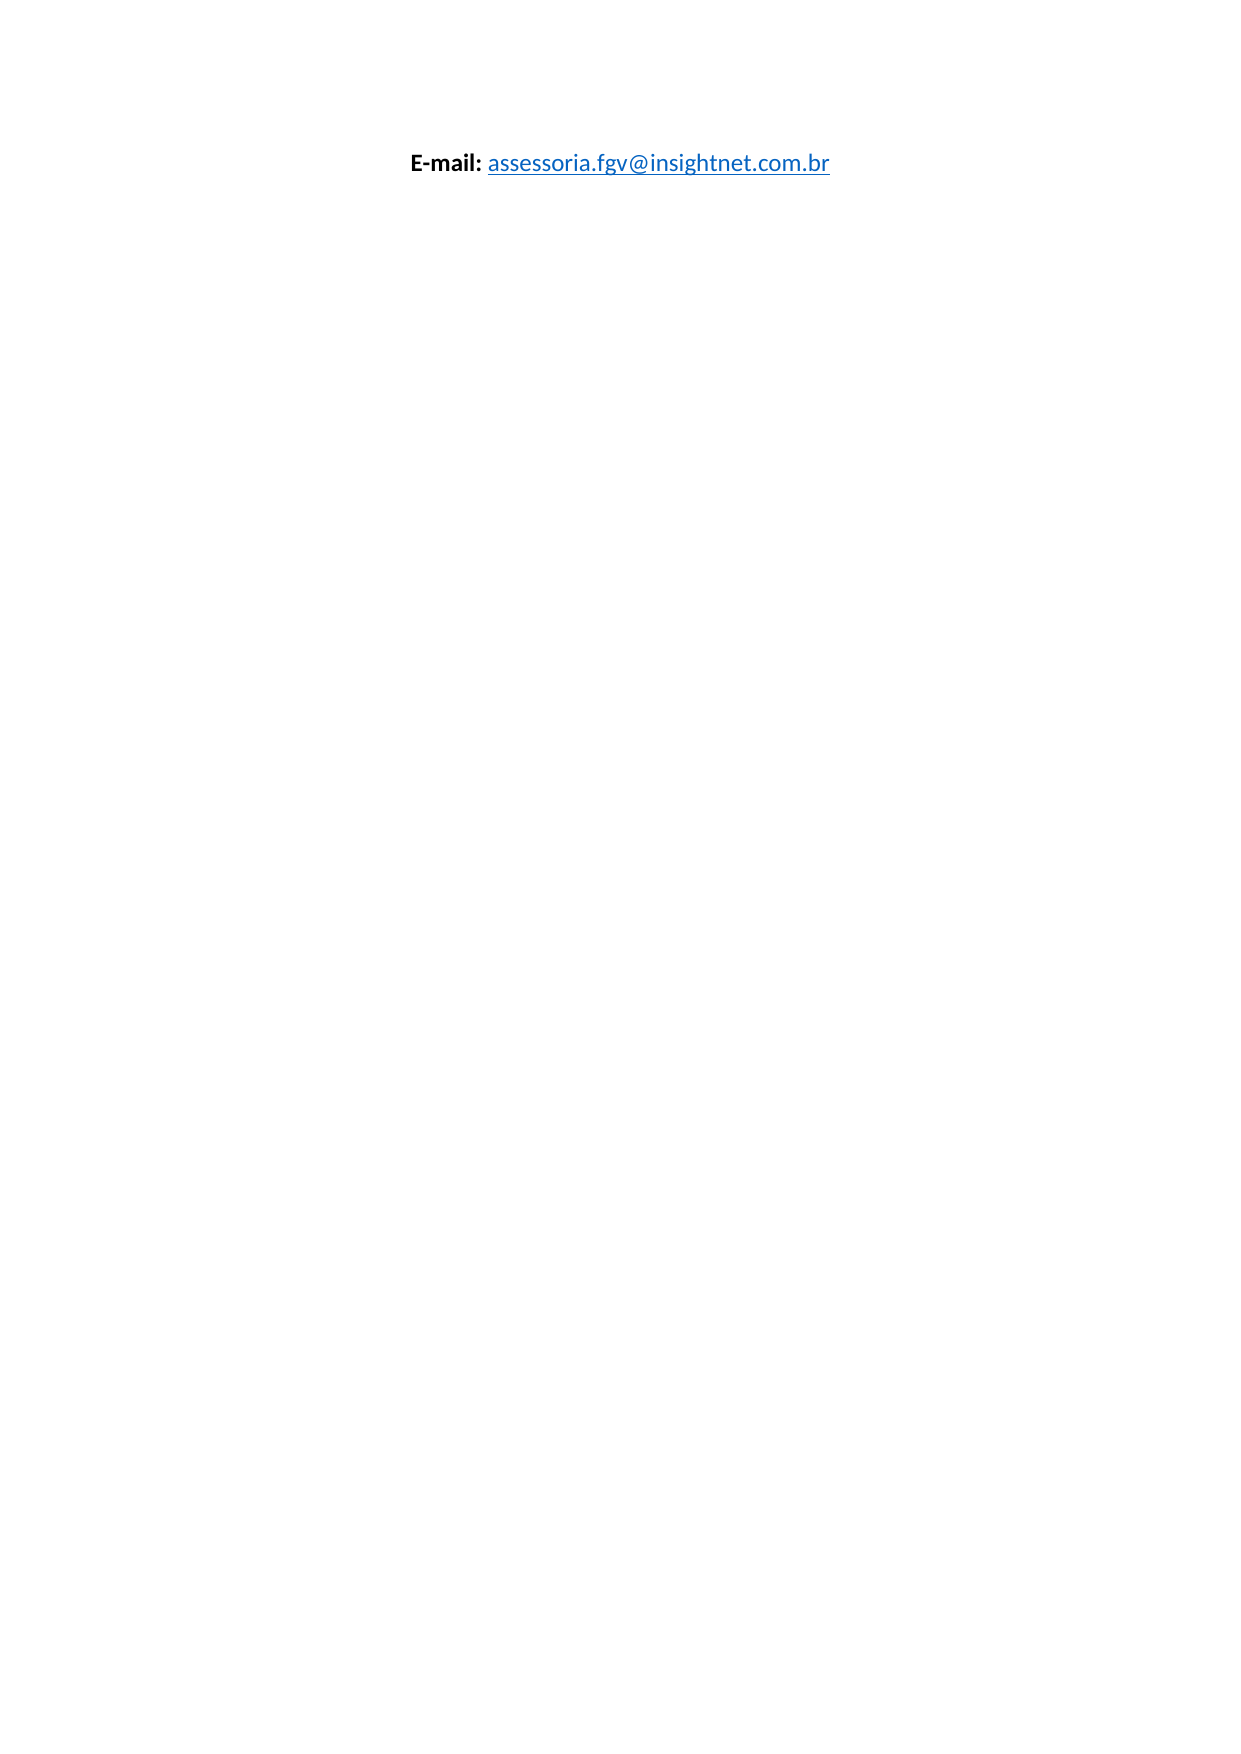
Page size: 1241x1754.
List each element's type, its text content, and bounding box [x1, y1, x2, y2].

text E-mail: assessoria.fgv@insightnet.com.br [177, 148, 1063, 178]
